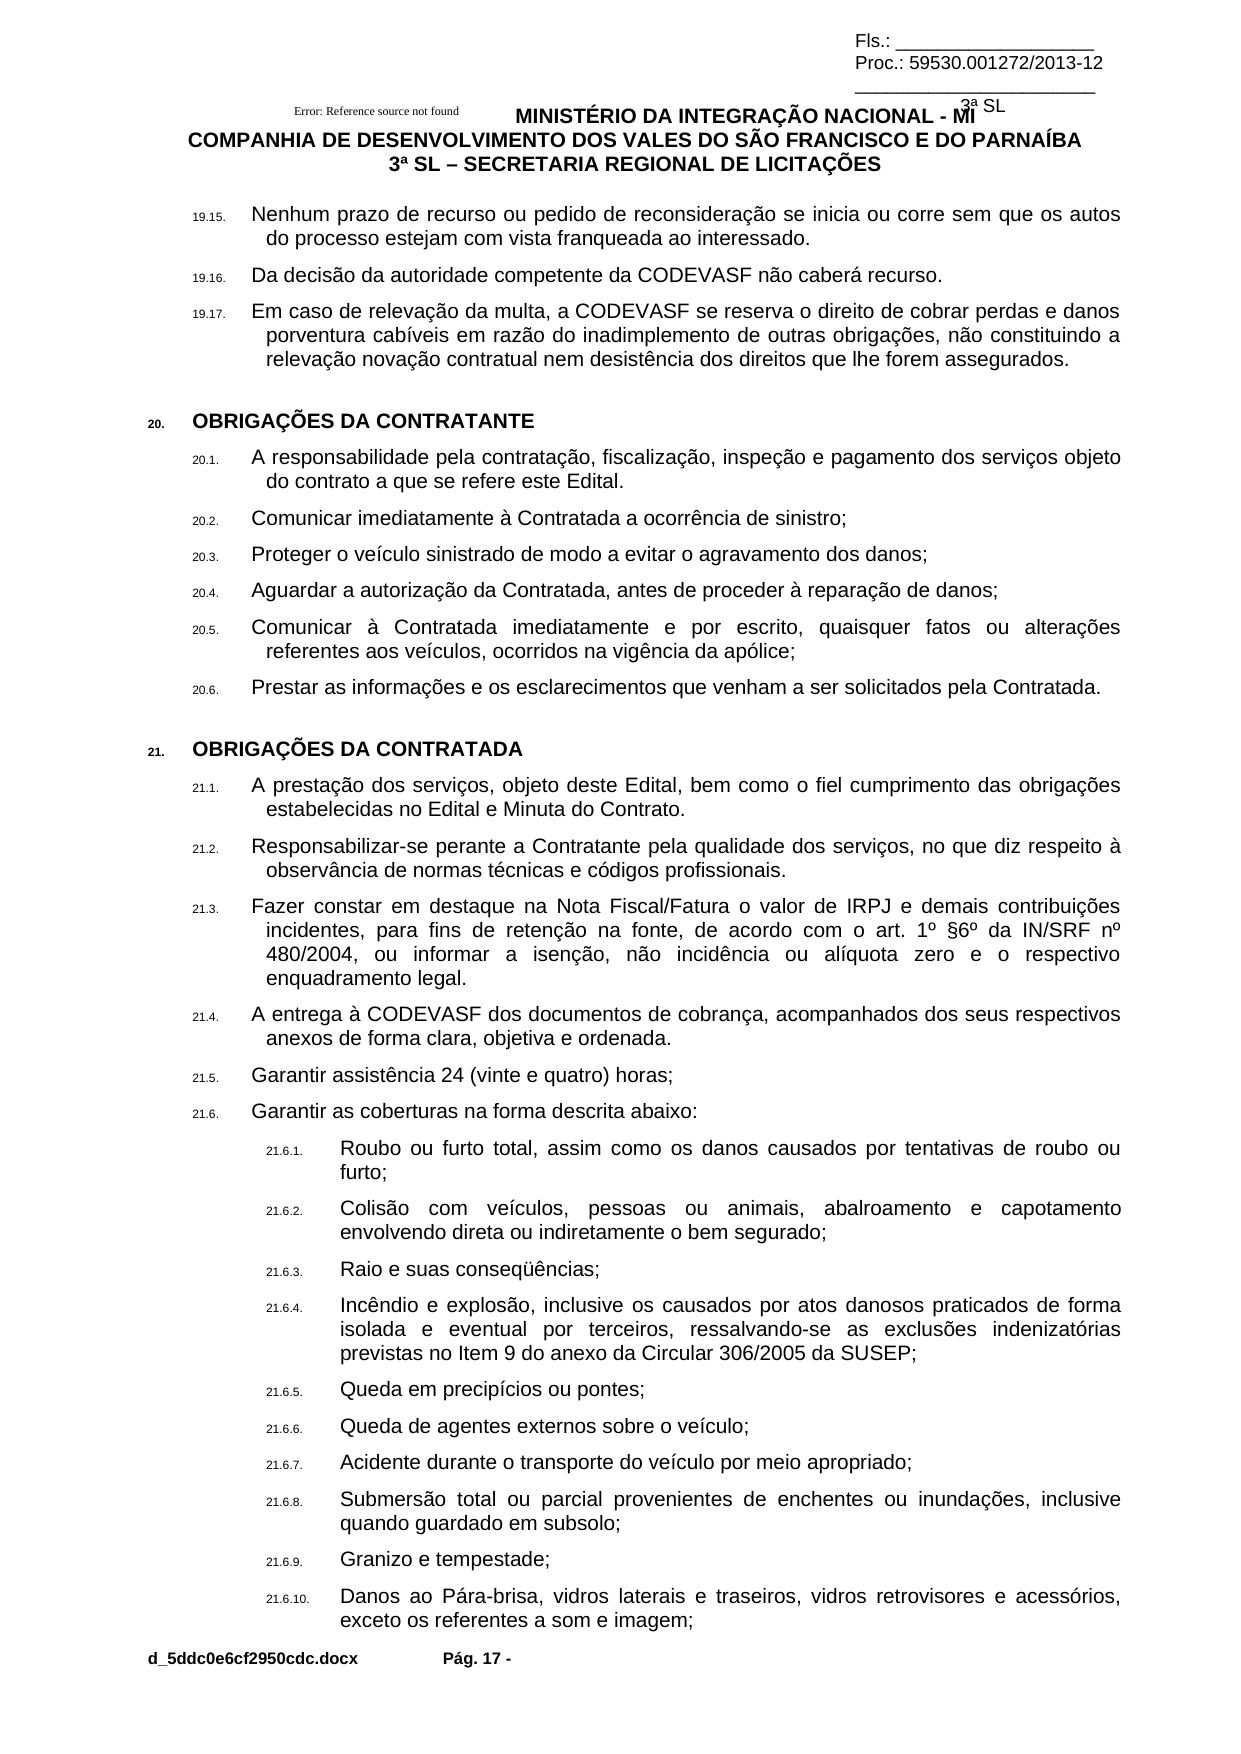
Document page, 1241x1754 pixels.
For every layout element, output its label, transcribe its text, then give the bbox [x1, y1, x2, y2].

list Incêndio e explosão, inclusive os causados por atos danosos praticados de forma isolada e eventual por terceiros, ressalvando-se as exclusões indenizatórias previstas no Item 9 do anexo da Circular 306/2005 da SUSEP; [266, 1293, 1122, 1365]
list Comunicar à Contratada imediatamente e por escrito, quaisquer fatos ou alterações referentes aos veículos, ocorridos na vigência da apólice; [192, 615, 1122, 663]
list OBRIGAÇÕES DA CONTRATADA [148, 737, 1122, 761]
list Nenhum prazo de recurso ou pedido de reconsideração se inicia ou corre sem que os autos do processo estejam com vista franqueada ao interessado. [192, 202, 1122, 250]
list Submersão total ou parcial provenientes de enchentes ou inundações, inclusive quando guardado em subsolo; [266, 1487, 1122, 1534]
list Responsabilizar-se perante a Contratante pela qualidade dos serviços, no que diz respeito à observância de normas técnicas e códigos profissionais. [192, 833, 1122, 881]
list Queda em precipícios ou pontes; [266, 1377, 1122, 1401]
list Prestar as informações e os esclarecimentos que venham a ser solicitados pela Contratada. [192, 675, 1122, 699]
list Colisão com veículos, pessoas ou animais, abalroamento e capotamento envolvendo direta ou indiretamente o bem segurado; [266, 1196, 1122, 1244]
list A responsabilidade pela contratação, fiscalização, inspeção e pagamento dos serviços objeto do contrato a que se refere este Edital. [192, 445, 1122, 493]
list Garantir assistência 24 (vinte e quatro) horas; [192, 1063, 1122, 1087]
list Acidente durante o transporte do veículo por meio apropriado; [266, 1450, 1122, 1474]
list Fazer constar em destaque na Nota Fiscal/Fatura o valor de IRPJ e demais contribuições incidentes, para fins de retenção na fonte, de acordo com o art. 1º §6º da IN/SRF nº 480/2004, ou informar a isenção, não incidência ou alíquota zero e o respectivo enquadramento legal. [192, 894, 1122, 990]
list A prestação dos serviços, objeto deste Edital, bem como o fiel cumprimento das obrigações estabelecidas no Edital e Minuta do Contrato. [192, 773, 1122, 821]
list Em caso de relevação da multa, a CODEVASF se reserva o direito de cobrar perdas e danos porventura cabíveis em razão do inadimplemento de outras obrigações, não constituindo a relevação novação contratual nem desistência dos direitos que lhe forem assegurados. [192, 299, 1122, 371]
list Raio e suas conseqüências; [266, 1256, 1122, 1280]
list Danos ao Pára-brisa, vidros laterais e traseiros, vidros retrovisores e acessórios, exceto os referentes a som e imagem; [266, 1583, 1122, 1631]
list Proteger o veículo sinistrado de modo a evitar o agravamento dos danos; [192, 542, 1122, 566]
list A entrega à CODEVASF dos documentos de cobrança, acompanhados dos seus respectivos anexos de forma clara, objetiva e ordenada. [192, 1002, 1122, 1050]
list Aguardar a autorização da Contratada, antes de proceder à reparação de danos; [192, 578, 1122, 602]
list OBRIGAÇÕES DA CONTRATANTE [148, 408, 1122, 432]
list Garantir as coberturas na forma descrita abaixo: [192, 1099, 1122, 1123]
list Queda de agentes externos sobre o veículo; [266, 1414, 1122, 1438]
list Granizo e tempestade; [266, 1547, 1122, 1571]
list Da decisão da autoridade competente da CODEVASF não caberá recurso. [192, 263, 1122, 287]
list Comunicar imediatamente à Contratada a ocorrência de sinistro; [192, 505, 1122, 529]
list Roubo ou furto total, assim como os danos causados por tentativas de roubo ou furto; [266, 1136, 1122, 1183]
